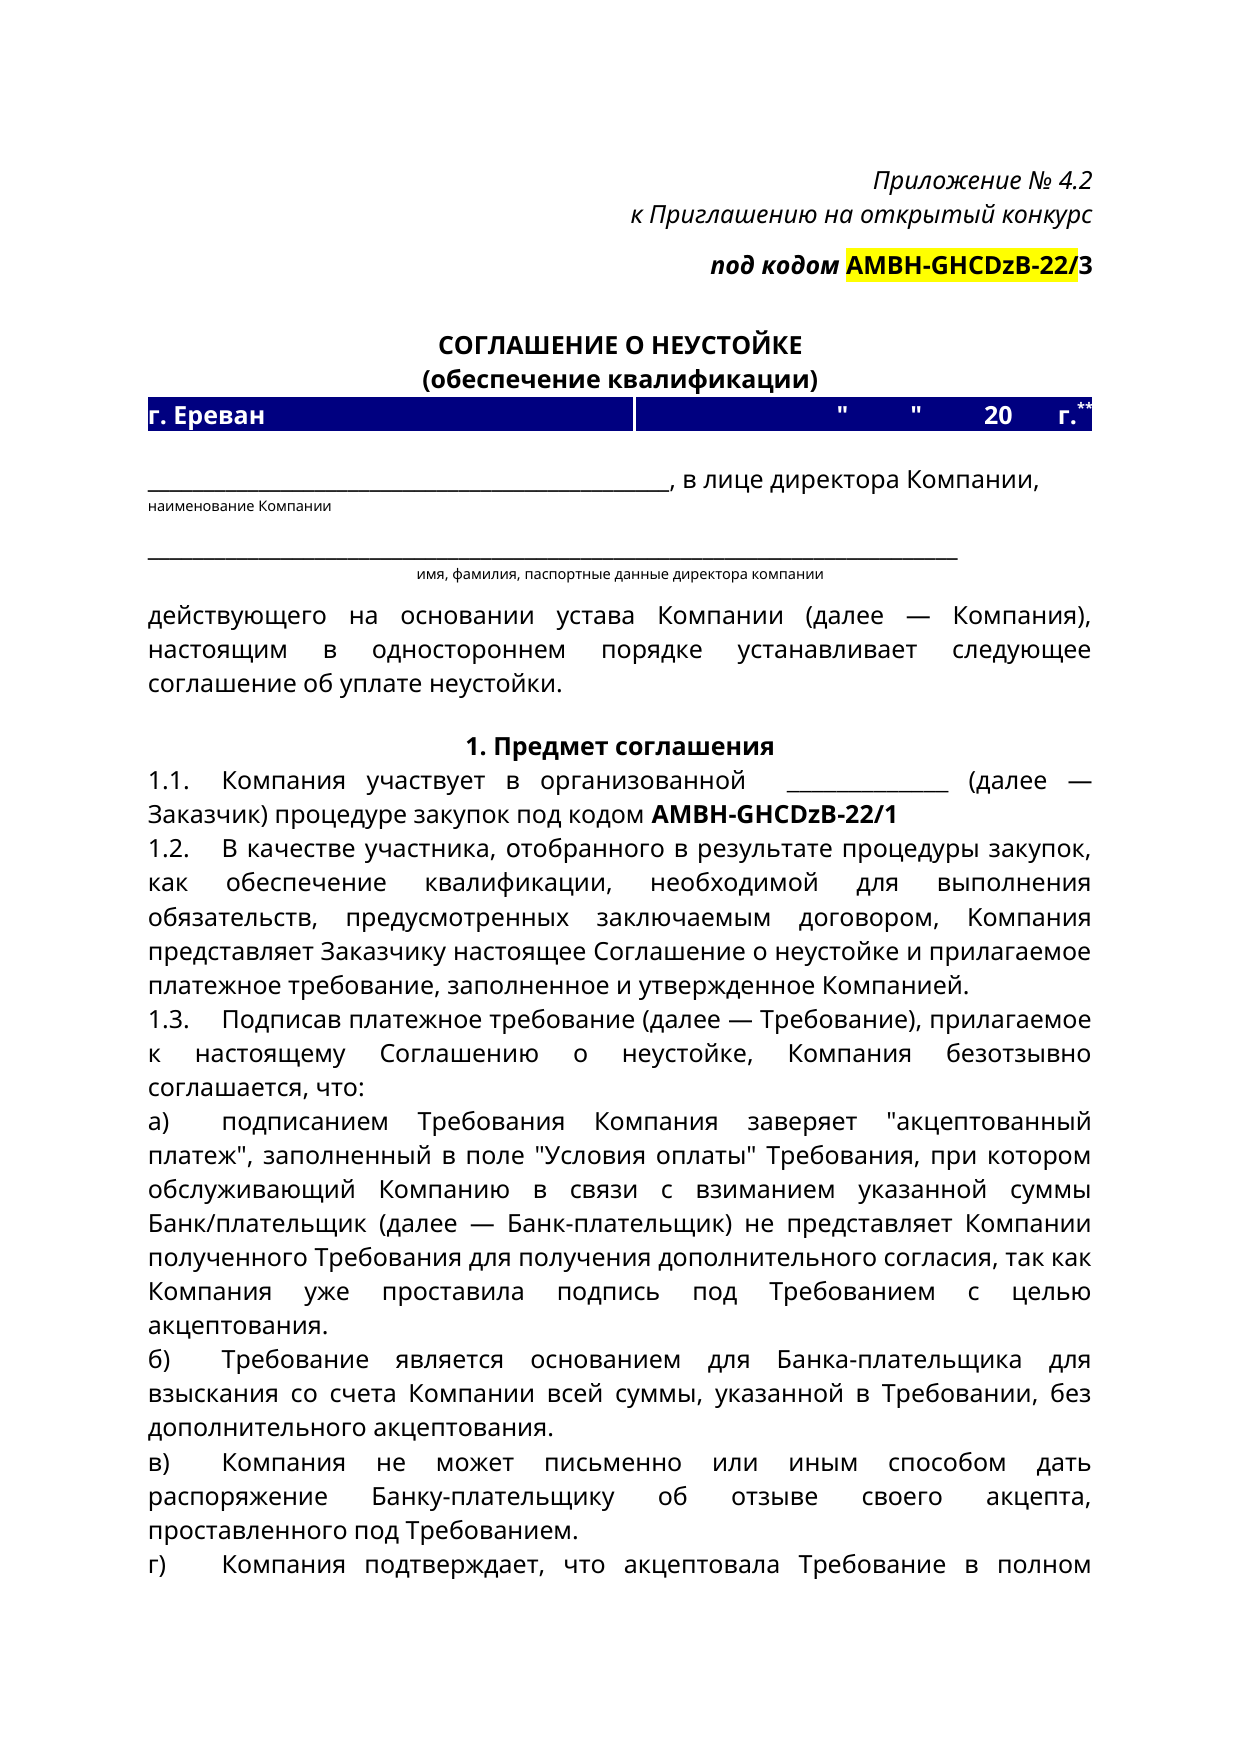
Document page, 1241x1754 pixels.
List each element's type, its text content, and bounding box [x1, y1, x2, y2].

text а) подписанием Требования Компания заверяет "акцептованный платеж", заполненный в поле "Условия оплаты" Требования, при котором обслуживающий Компанию в связи с взиманием указанной суммы Банк/плательщик (далее — Банк-плательщик) не представляет Компании полученного Требования для получения дополнительного согласия, так как Компания уже проставила подпись под Требованием с целью акцептования. [148, 1103, 1092, 1342]
text Приложение № 4.2 [148, 163, 1092, 197]
text 1.3. Подписав платежное требование (далее — Требование), прилагаемое к настоящему Соглашению о неустойке, Компания безотзывно соглашается, что: [148, 1001, 1092, 1103]
text 1.2. В качестве участника, օтобранного в результате процедуры закупок, как обеспечение квалификации, необходимой для выполнения обязательств, предусмотренных заключаемым договором, Kомпания представляет Заказчику настоящее Соглашение о неустойке и прилагаемое платежное требование, заполненное и утвержденное Компанией. [148, 831, 1092, 1001]
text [148, 1546, 1092, 1580]
text 1.1. Компания участвует в организованной _____________ (далее — Заказчик) процедуре закупок под кодом AMBH-GHCDzB-22/1 [148, 763, 1092, 831]
text наименование Компании [148, 496, 1092, 530]
text б) Требование является основанием для Банка-плательщика для взыскания со счета Компании всей суммы, указанной в Требовании, без дополнительного акцептования. [148, 1342, 1092, 1444]
text действующего на основании устава Компании (далее — Компания), настоящим в одностороннем порядке устанавливает следующее соглашение об уплате неустойки. [148, 598, 1092, 700]
text (обеспечение квалификации) [148, 362, 1092, 396]
text _______________________________________________, в лице директора Компании, [148, 462, 1092, 496]
text СОГЛАШЕНИЕ О НЕУСТОЙКЕ [148, 328, 1092, 362]
text 1. Предмет соглашения [148, 729, 1092, 763]
text в) Компания не может письменно или иным способом дать распоряжение Банку-плательщику об отзыве своего акцепта, проставленного под Требованием. [148, 1444, 1092, 1546]
text имя, фамилия, паспортные данные директора компании [148, 564, 1092, 598]
text _________________________________________________________________________ [148, 530, 1092, 564]
text к Приглашению на открытый конкурс под кодом AMBH-GHCDzB-22/3 [148, 197, 1092, 282]
